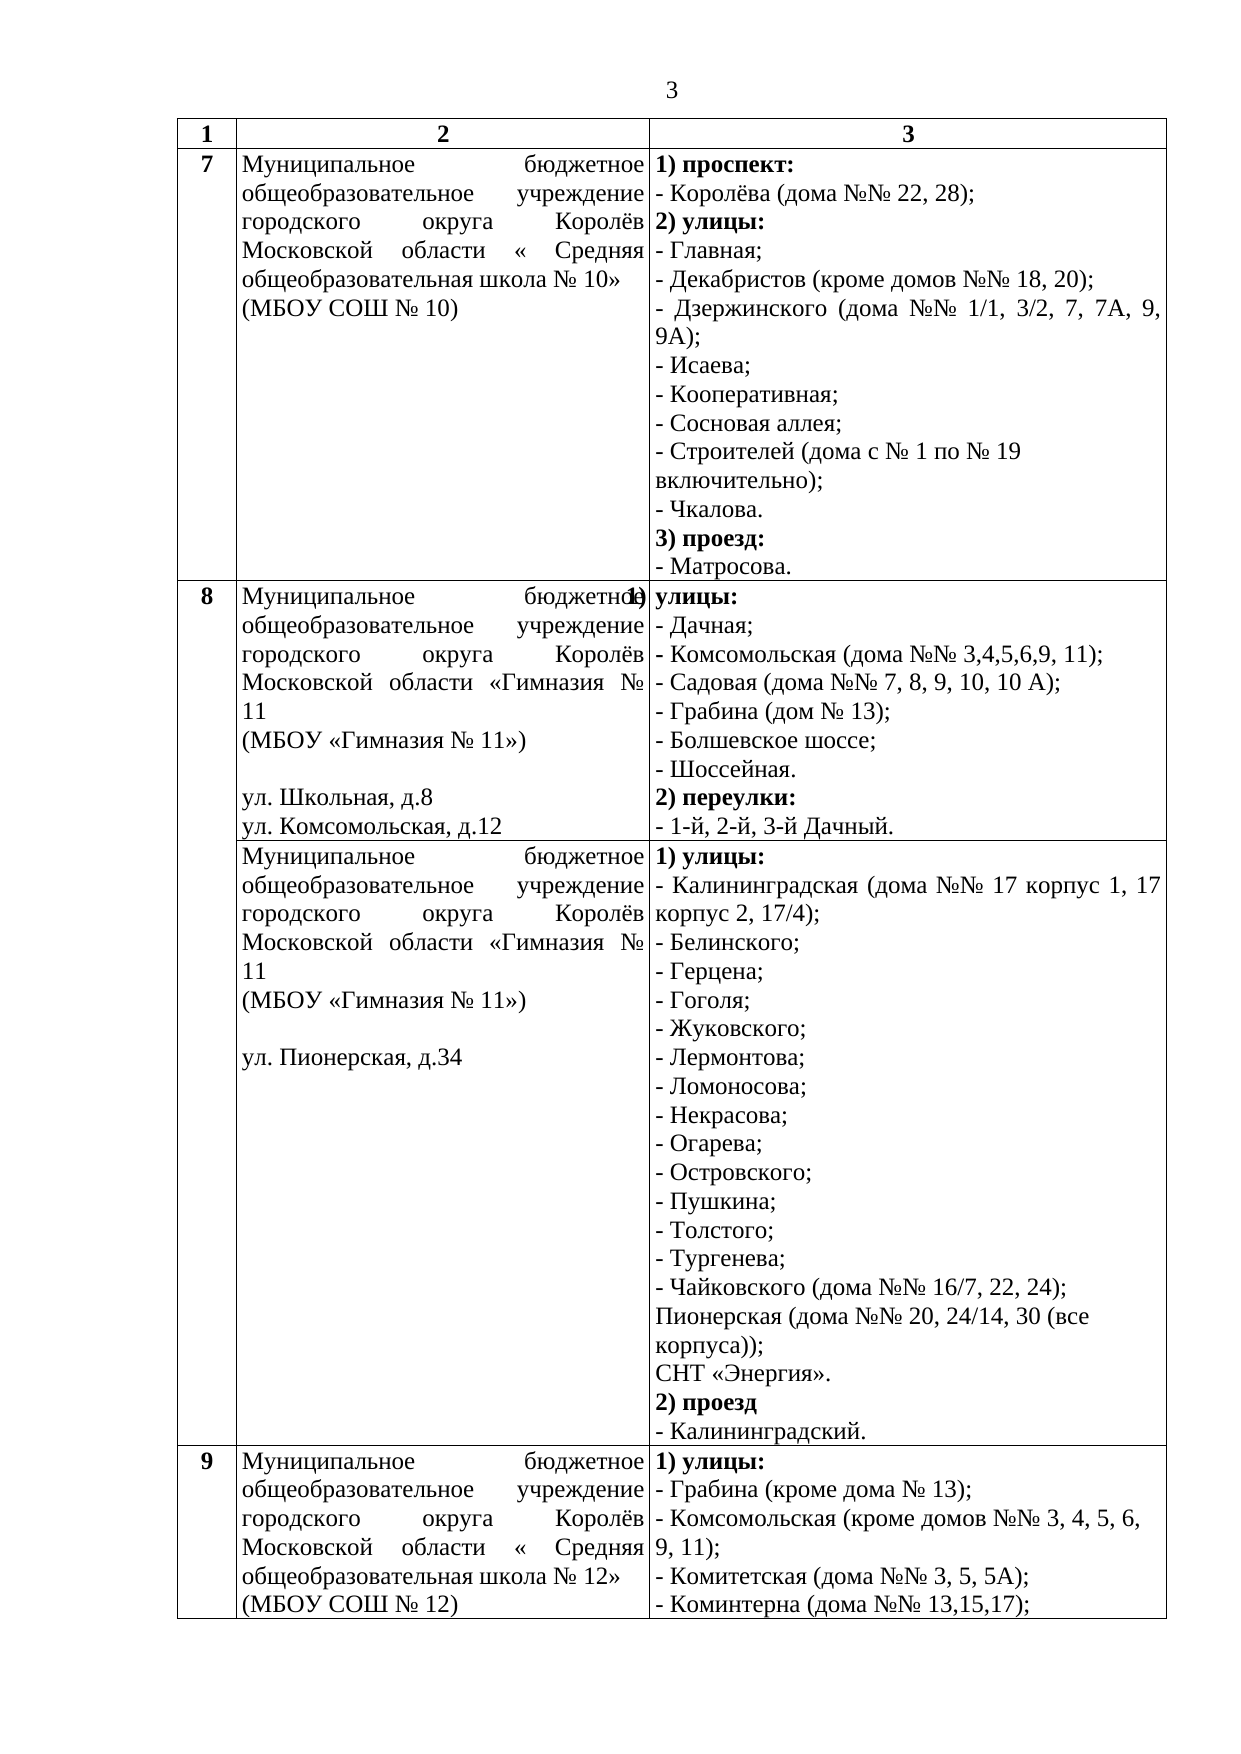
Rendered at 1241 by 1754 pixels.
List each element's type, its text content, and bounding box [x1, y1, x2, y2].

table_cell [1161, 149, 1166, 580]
table_cell улицы: - Дачная; - Комсомольская (дома №№ 3,4,5,6,9, 11); - Садовая (дома №№ 7, 8, 9, 10, 10 А); - Грабина (дом № 13); - Болшевское шоссе; - Шоссейная. 2) переулки: - 1-й, 2-й, 3-й Дачный. [650, 581, 1166, 840]
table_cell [237, 1446, 649, 1618]
table_cell 7 [178, 149, 236, 580]
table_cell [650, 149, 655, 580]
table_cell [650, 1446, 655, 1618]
table_header 1 [178, 119, 236, 148]
table_cell Муниципальное бюджетное общеобразовательное учреждение городского округа Королёв Московской области « Средняя общеобразовательная школа № 10» (МБОУ СОШ № 10) [237, 149, 649, 580]
table_cell Муниципальное бюджетное общеобразовательное учреждение городского округа Королёв Московской области «Гимназия № 11 (МБОУ «Гимназия № 11») ул. Пионерская, д.34 [237, 841, 649, 1445]
table_cell 1) улицы: - Калининградская (дома №№ 17 корпус 1, 17 корпус 2, 17/4); - Белинского; - Герцена; - Гоголя; - Жуковского; - Лермонтова; - Ломоносова; - Некрасова; - Огарева; - Островского; - Пушкина; - Толстого; - Тургенева; - Чайковского (дома №№ 16/7, 22, 24); Пионерская (дома №№ 20, 24/14, 30 (все корпуса)); СНТ «Энергия». 2) проезд - Калининградский. [650, 841, 1166, 1445]
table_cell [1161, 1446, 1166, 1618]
table_cell Муниципальное бюджетное общеобразовательное учреждение городского округа Королёв Московской области «Гимназия № 11 (МБОУ «Гимназия № 11») ул. Школьная, д.8 ул. Комсомольская, д.12 [237, 581, 649, 840]
table_cell 8 [178, 581, 236, 1445]
table_cell 9 [178, 1446, 236, 1618]
table_header 3 [650, 119, 1166, 148]
table_header 2 [237, 119, 649, 148]
